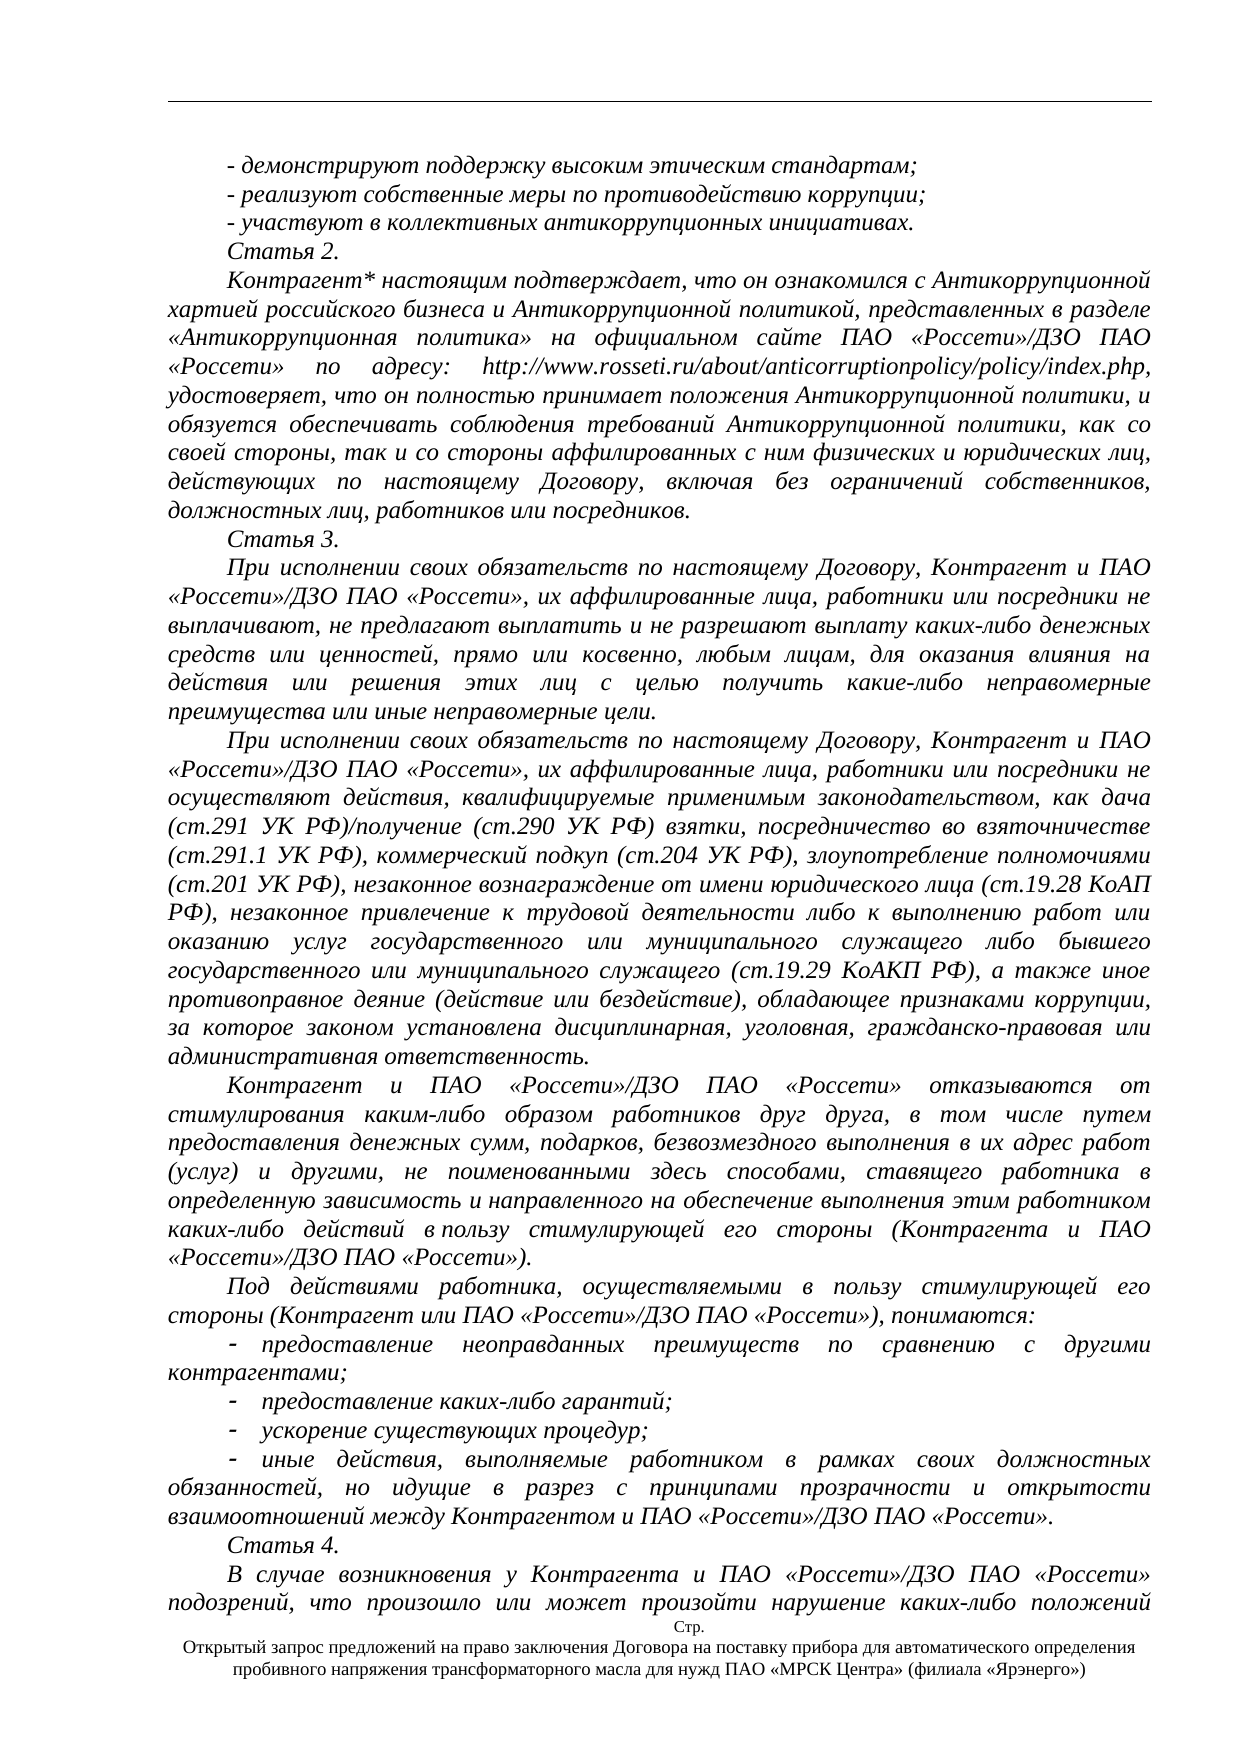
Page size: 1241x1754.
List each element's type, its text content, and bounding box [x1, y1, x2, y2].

list предоставление неоправданных преимуществ по сравнению с другими контрагентами; [168, 1329, 1152, 1386]
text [168, 1559, 1152, 1616]
text Контрагент* настоящим подтверждает, что он ознакомился с Антикоррупционной хартией российского бизнеса и Антикоррупционной политикой, представленных в разделе «Антикоррупционная политика» на официальном сайте ПАО «Россети»/ДЗО ПАО «Россети» по адресу: http://www.rosseti.ru/about/anticorruptionpolicy/policy/index.php, удостоверяет, что он полностью принимает положения Антикоррупционной политики, и обязуется обеспечивать соблюдения требований Антикоррупционной политики, как со своей стороны, так и со стороны аффилированных с ним физических и юридических лиц, действующих по настоящему Договору, включая без ограничений собственников, должностных лиц, работников или посредников. [168, 265, 1152, 524]
text - реализуют собственные меры по противодействию коррупции; [168, 179, 1152, 207]
text Контрагент и ПАО «Россети»/ДЗО ПАО «Россети» отказываются от стимулирования каким-либо образом работников друг друга, в том числе путем предоставления денежных сумм, подарков, безвозмездного выполнения в их адрес работ (услуг) и другими, не поименованными здесь способами, ставящего работника в определенную зависимость и направленного на обеспечение выполнения этим работником каких-либо действий в пользу стимулирующей его стороны (Контрагента и ПАО «Россети»/ДЗО ПАО «Россети»). [168, 1070, 1152, 1271]
text Под действиями работника, осуществляемыми в пользу стимулирующей его стороны (Контрагент или ПАО «Россети»/ДЗО ПАО «Россети»), понимаются: [168, 1271, 1152, 1329]
list ускорение существующих процедур; [168, 1415, 1152, 1444]
text Статья 3. [168, 524, 1152, 552]
list иные действия, выполняемые работником в рамках своих должностных обязанностей, но идущие в разрез с принципами прозрачности и открытости взаимоотношений между Контрагентом и ПАО «Россети»/ДЗО ПАО «Россети». [168, 1444, 1152, 1530]
text - участвуют в коллективных антикоррупционных инициативах. [168, 207, 1152, 236]
text - демонстрируют поддержку высоким этическим стандартам; [168, 150, 1152, 179]
text При исполнении своих обязательств по настоящему Договору, Контрагент и ПАО «Россети»/ДЗО ПАО «Россети», их аффилированные лица, работники или посредники не выплачивают, не предлагают выплатить и не разрешают выплату каких-либо денежных средств или ценностей, прямо или косвенно, любым лицам, для оказания влияния на действия или решения этих лиц с целью получить какие-либо неправомерные преимущества или иные неправомерные цели. [168, 552, 1152, 725]
text Статья 4. [168, 1530, 1152, 1559]
text При исполнении своих обязательств по настоящему Договору, Контрагент и ПАО «Россети»/ДЗО ПАО «Россети», их аффилированные лица, работники или посредники не осуществляют действия, квалифицируемые применимым законодательством, как дача (ст.291 УК РФ)/получение (ст.290 УК РФ) взятки, посредничество во взяточничестве (ст.291.1 УК РФ), коммерческий подкуп (ст.204 УК РФ), злоупотребление полномочиями (ст.201 УК РФ), незаконное вознаграждение от имени юридического лица (ст.19.28 КоАП РФ), незаконное привлечение к трудовой деятельности либо к выполнению работ или оказанию услуг государственного или муниципального служащего либо бывшего государственного или муниципального служащего (ст.19.29 КоАКП РФ), а также иное противоправное деяние (действие или бездействие), обладающее признаками коррупции, за которое законом установлена дисциплинарная, уголовная, гражданско-правовая или административная ответственность. [168, 725, 1152, 1070]
list предоставление каких-либо гарантий; [168, 1386, 1152, 1415]
text Статья 2. [168, 236, 1152, 265]
